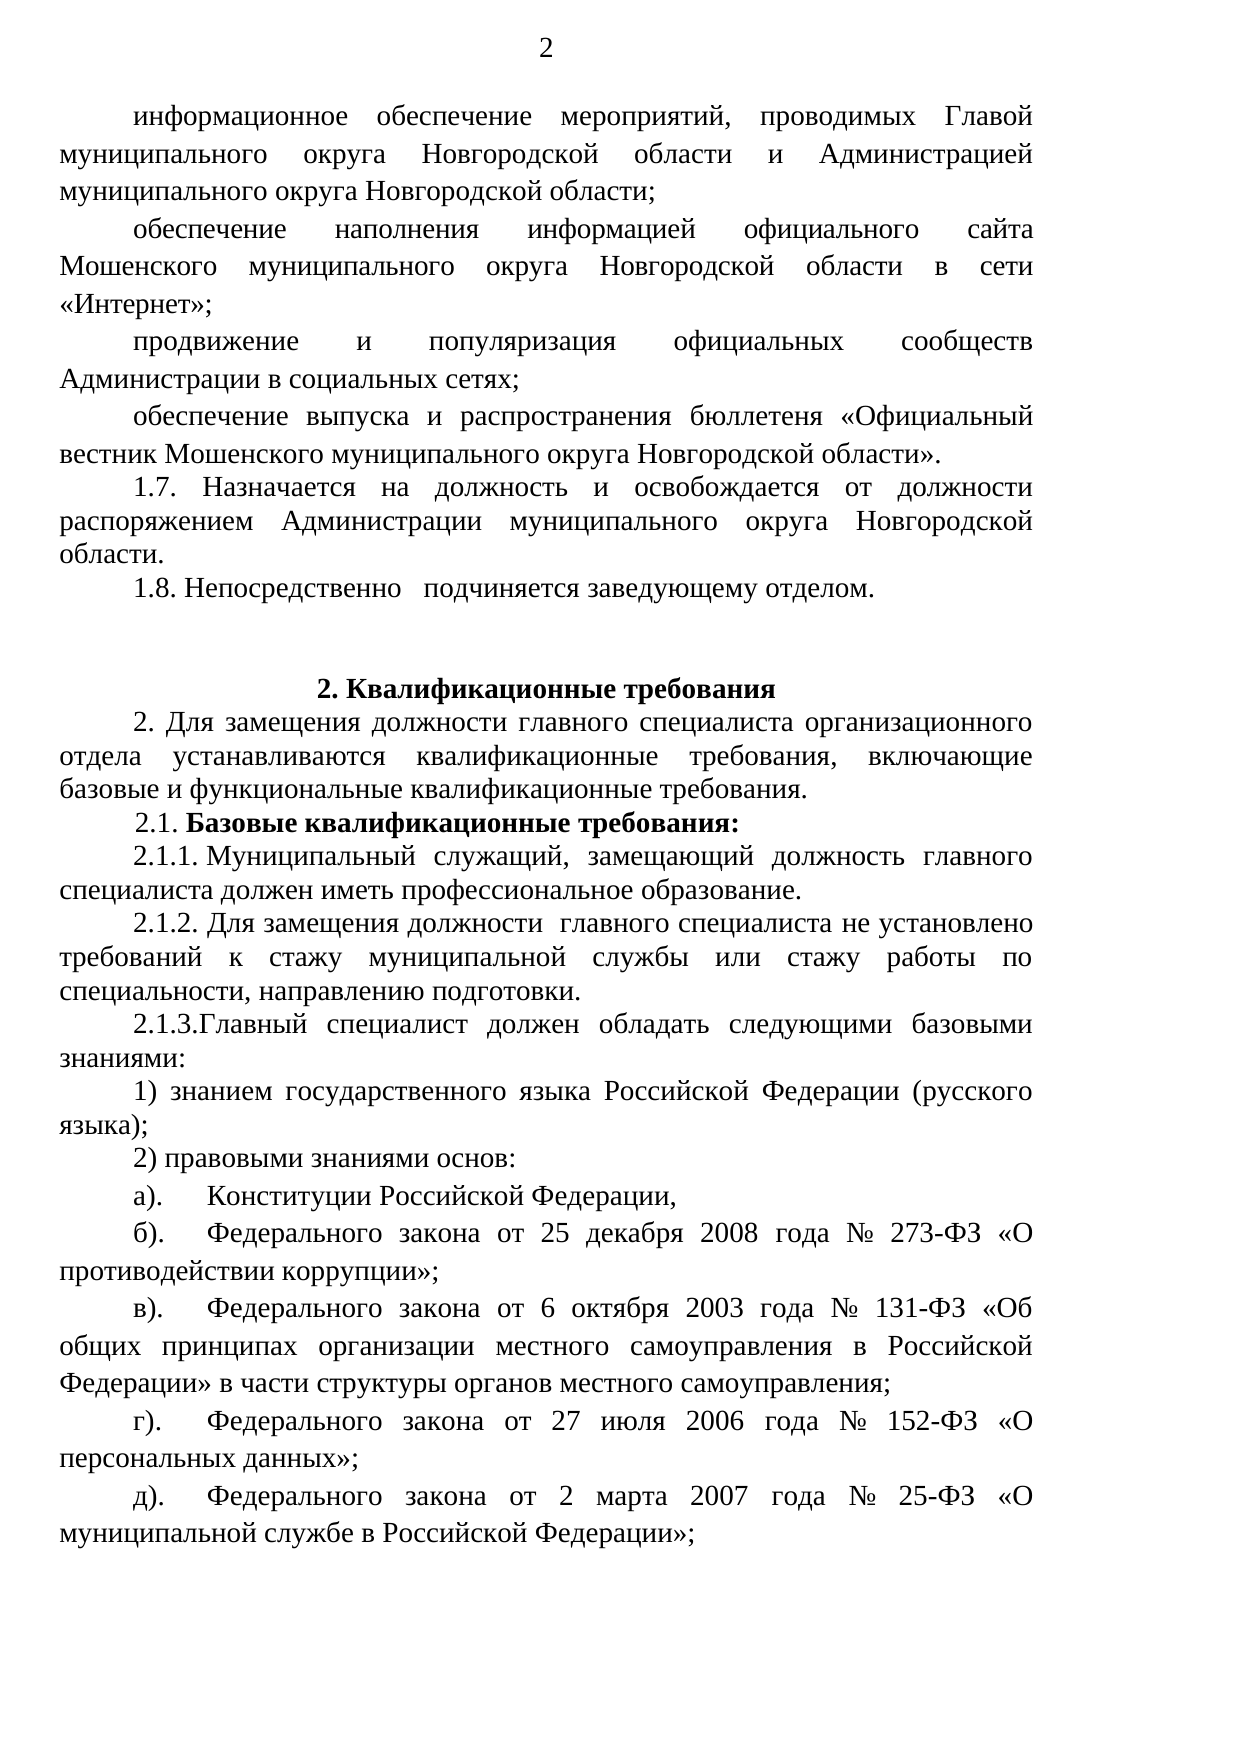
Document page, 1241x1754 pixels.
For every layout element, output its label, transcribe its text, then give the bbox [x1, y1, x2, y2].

text обеспечение выпуска и распространения бюллетеня «Официальный вестник Мошенского муниципального округа Новгородской области». [59, 394, 1033, 469]
text информационное обеспечение мероприятий, проводимых Главой муниципального округа Новгородской области и Администрацией муниципального округа Новгородской области; [59, 94, 1033, 207]
text 2.1.1. Муниципальный служащий, замещающий должность главного специалиста должен иметь профессиональное образование. [59, 838, 1033, 906]
list 2) правовыми знаниями основ: [59, 1140, 1033, 1174]
text 2.1.2. Для замещения должности главного специалиста не установлено требований к стажу муниципальной службы или стажу работы по специальности, направлению подготовки. [59, 906, 1033, 1006]
text обеспечение наполнения информацией официального сайта Мошенского муниципального округа Новгородской области в сети «Интернет»; [59, 207, 1033, 319]
list Федерального закона от 2 марта 2007 года № 25-ФЗ «О муниципальной службе в Российской Федерации»; [59, 1474, 1033, 1549]
list Конституции Российской Федерации, [59, 1174, 1033, 1211]
text 2.1. Базовые квалификационные требования: [60, 805, 1032, 838]
list Федерального закона от 25 декабря 2008 года № 273-ФЗ «О противодействии коррупции»; [59, 1211, 1033, 1286]
text 2. Квалификационные требования [59, 671, 1033, 704]
text 1.7. Назначается на должность и освобождается от должности распоряжением Администрации муниципального округа Новгородской области. [59, 469, 1033, 570]
list Федерального закона от 27 июля 2006 года № 152-ФЗ «О персональных данных»; [59, 1399, 1033, 1474]
text 1) знанием государственного языка Российской Федерации (русского языка); [59, 1073, 1033, 1140]
text 2. Для замещения должности главного специалиста организационного отдела устанавливаются квалификационные требования, включающие базовые и функциональные квалификационные требования. [59, 704, 1033, 805]
text 1.8. Непосредственно подчиняется заведующему отделом. [59, 570, 1033, 604]
text 2.1.3.Главный специалист должен обладать следующими базовыми знаниями: [59, 1006, 1033, 1073]
text продвижение и популяризация официальных сообществ Администрации в социальных сетях; [59, 319, 1033, 394]
list Федерального закона от 6 октября 2003 года № 131-ФЗ «Об общих принципах организации местного самоуправления в Российской Федерации» в части структуры органов местного самоуправления; [59, 1286, 1033, 1399]
